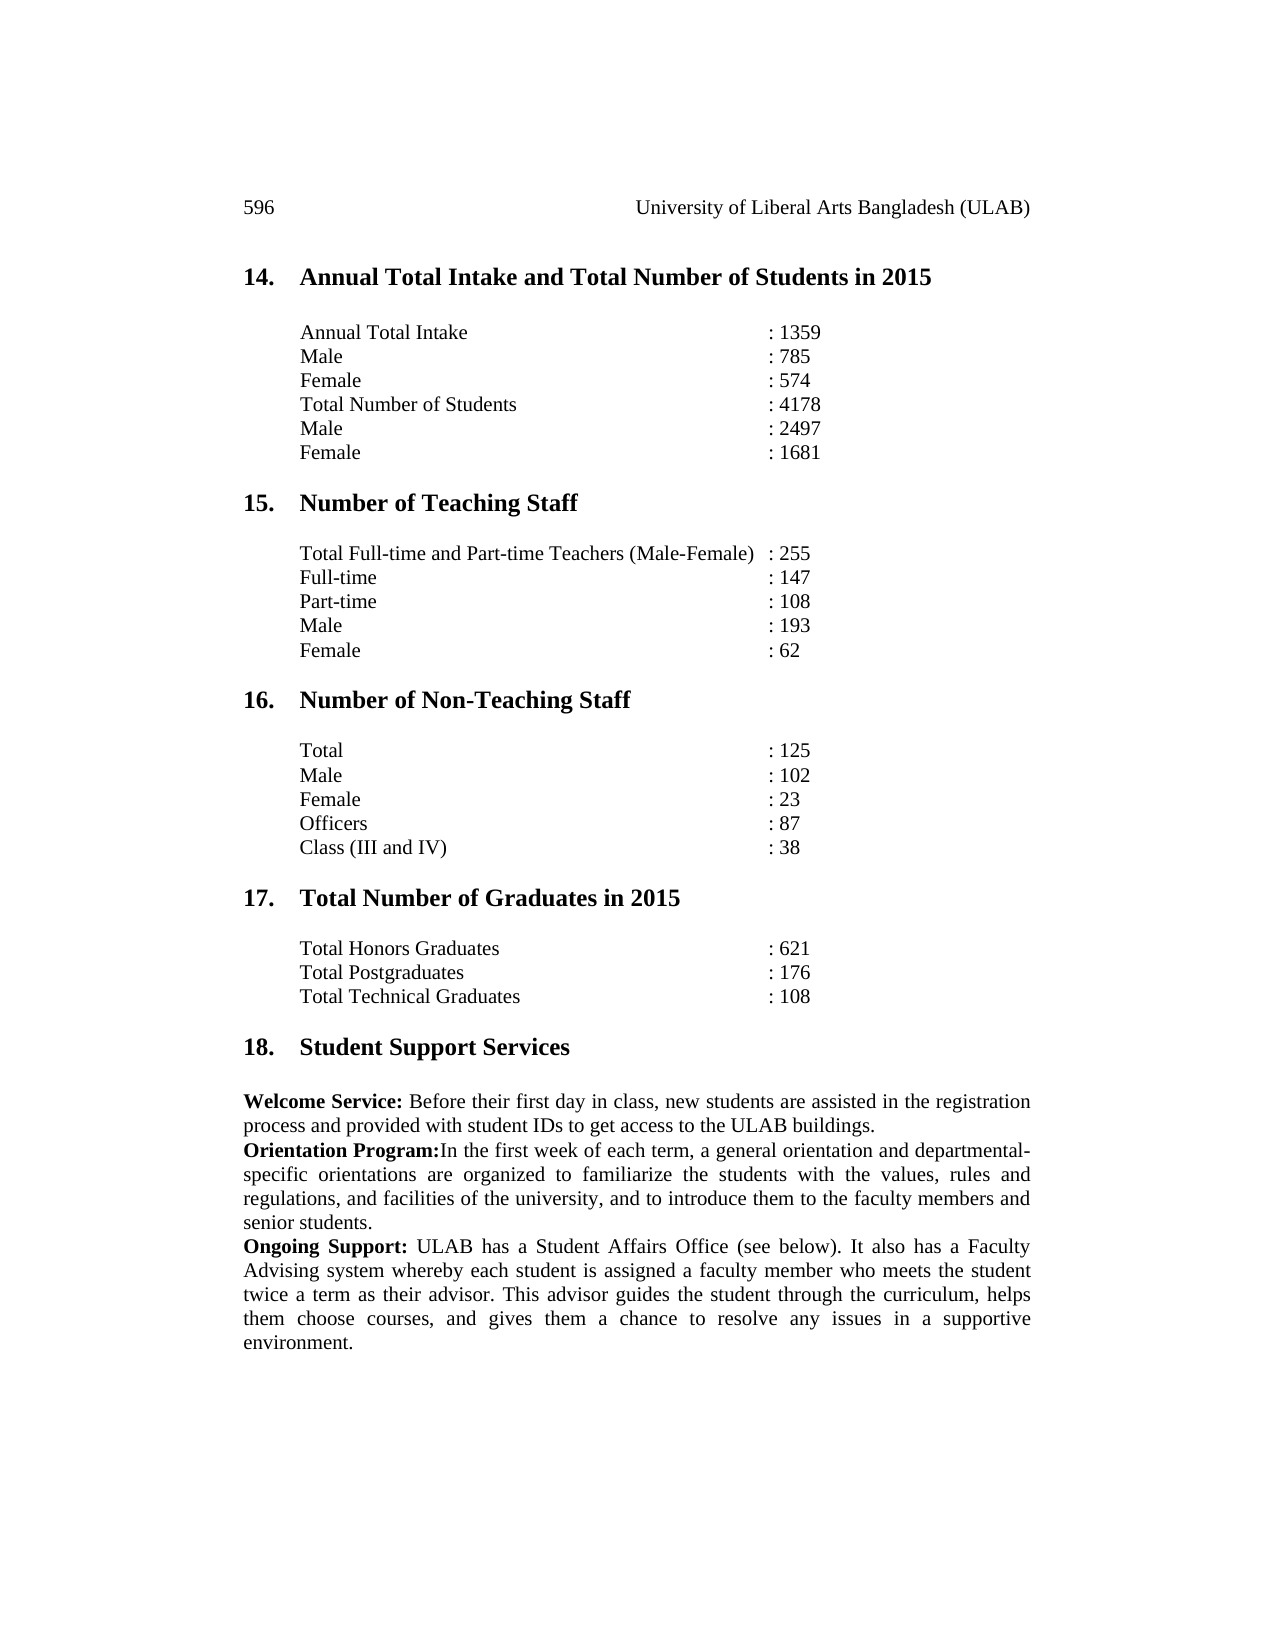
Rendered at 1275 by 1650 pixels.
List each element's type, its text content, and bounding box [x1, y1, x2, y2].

text Female : 23 [299, 787, 1032, 811]
text 15. Number of Teaching Staff [243, 488, 1032, 517]
text Ongoing Support: ULAB has a Student Affairs Office (see below). It also has a Faculty Advising system whereby each student is assigned a faculty member who meets the student twice a term as their advisor. This advisor guides the student through the curriculum, helps them choose courses, and gives them a chance to resolve any issues in a supportive environment. [243, 1234, 1032, 1354]
text 14. Annual Total Intake and Total Number of Students in 2015 [243, 262, 1032, 291]
text Total Full-time and Part-time Teachers (Male-Female) : 255 [299, 541, 1032, 565]
text Female : 574 [300, 368, 1032, 392]
text Female : 62 [299, 637, 1032, 662]
text Welcome Service: Before their first day in class, new students are assisted in the registration process and provided with student IDs to get access to the ULAB buildings. [243, 1089, 1032, 1137]
text Male : 102 [299, 762, 1032, 787]
text Total Honors Graduates : 621 [243, 936, 1032, 960]
text Male : 193 [299, 613, 1032, 637]
text Class (III and IV) : 38 [299, 835, 1032, 859]
text Total Technical Graduates : 108 [243, 984, 1032, 1008]
text 17. Total Number of Graduates in 2015 [243, 883, 1032, 912]
text Officers : 87 [299, 811, 1032, 835]
text Total Postgraduates : 176 [243, 960, 1032, 984]
text 16. Number of Non-Teaching Staff [243, 686, 1032, 714]
text Male : 2497 [300, 416, 1032, 440]
text Total Number of Students : 4178 [300, 392, 1032, 416]
text 18. Student Support Services [243, 1032, 1032, 1061]
text Annual Total Intake : 1359 [300, 320, 1032, 344]
text Part-time : 108 [299, 589, 1032, 613]
text Male : 785 [300, 344, 1032, 368]
text Total : 125 [299, 738, 1032, 762]
text Full-time : 147 [299, 565, 1032, 589]
text Orientation Program:In the first week of each term, a general orientation and departmental-specific orientations are organized to familiarize the students with the values, rules and regulations, and facilities of the university, and to introduce them to the faculty members and senior students. [243, 1137, 1032, 1234]
text Female : 1681 [299, 440, 1032, 464]
